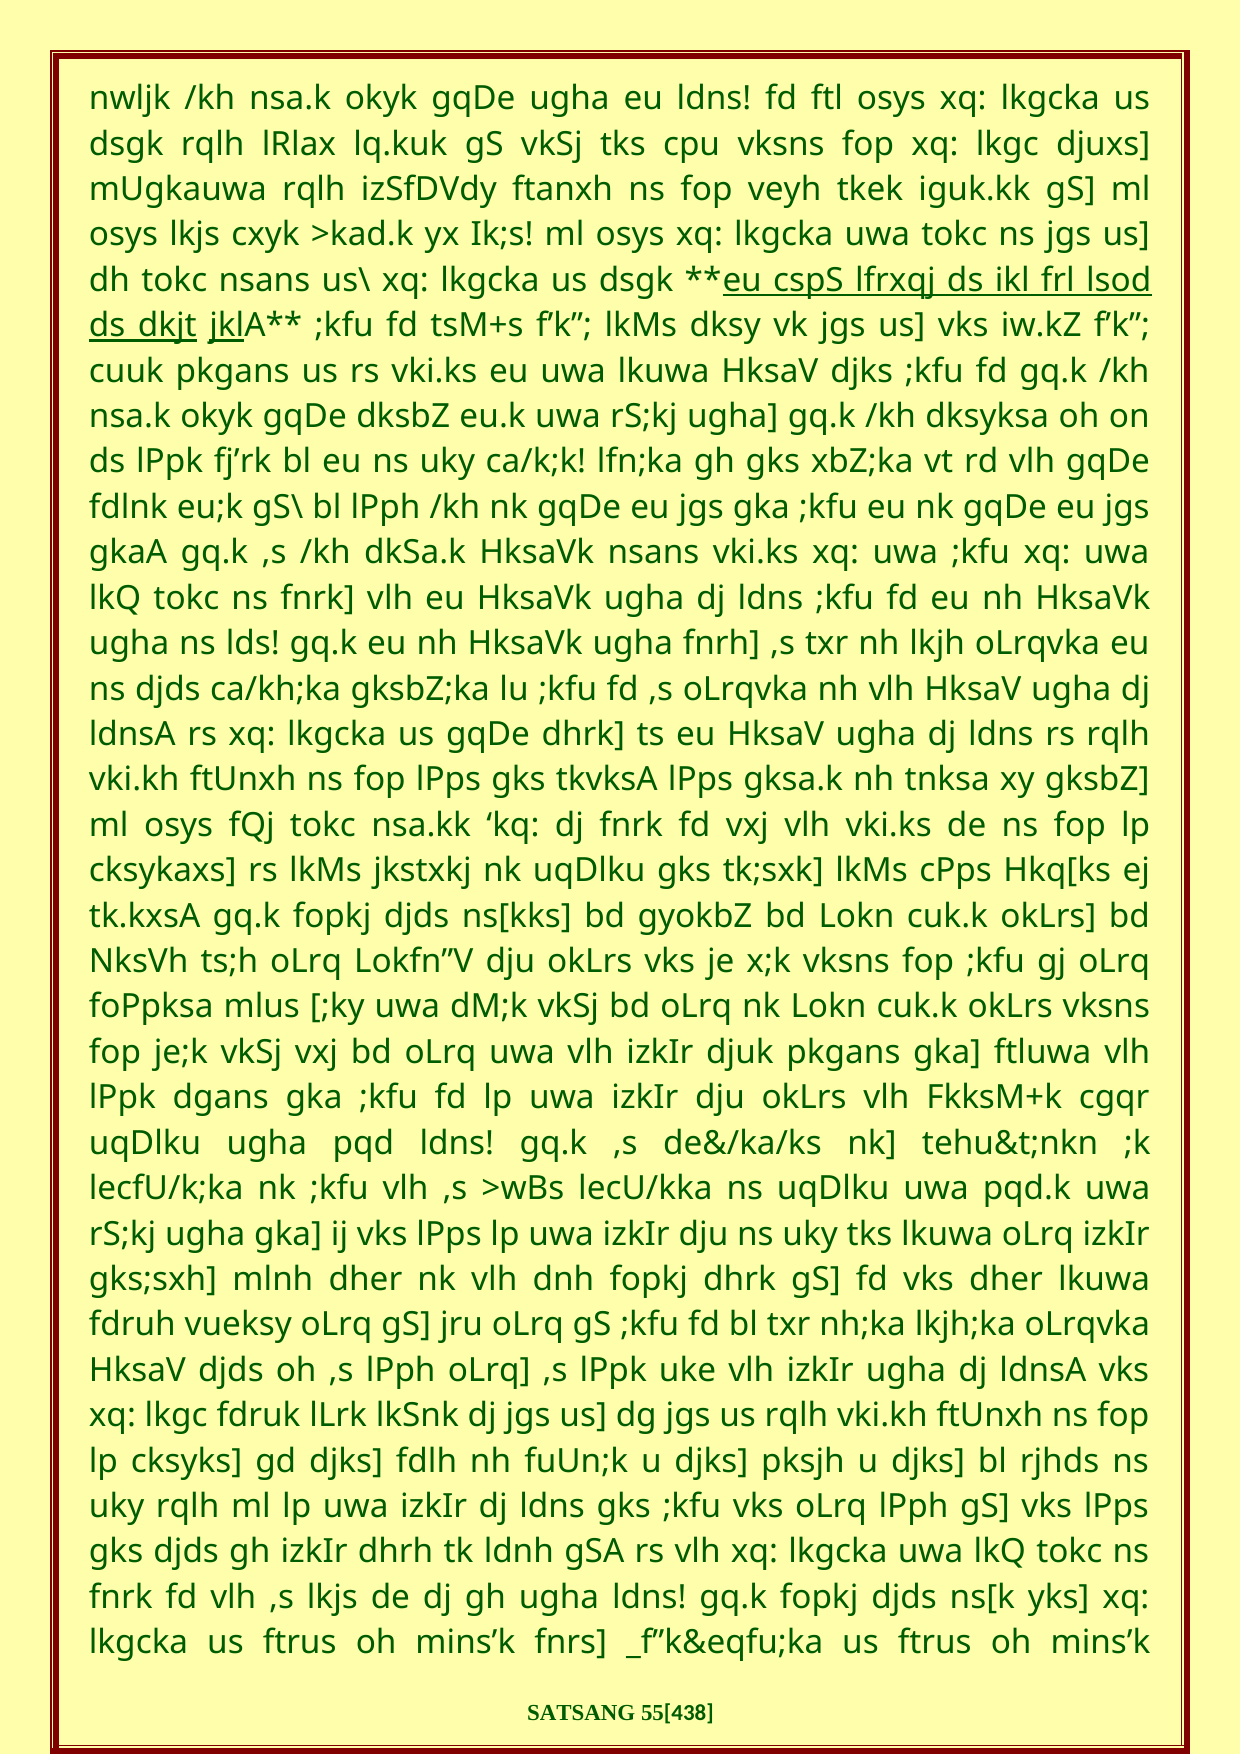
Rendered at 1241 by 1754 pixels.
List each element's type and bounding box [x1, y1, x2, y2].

text [89, 74, 1152, 1663]
